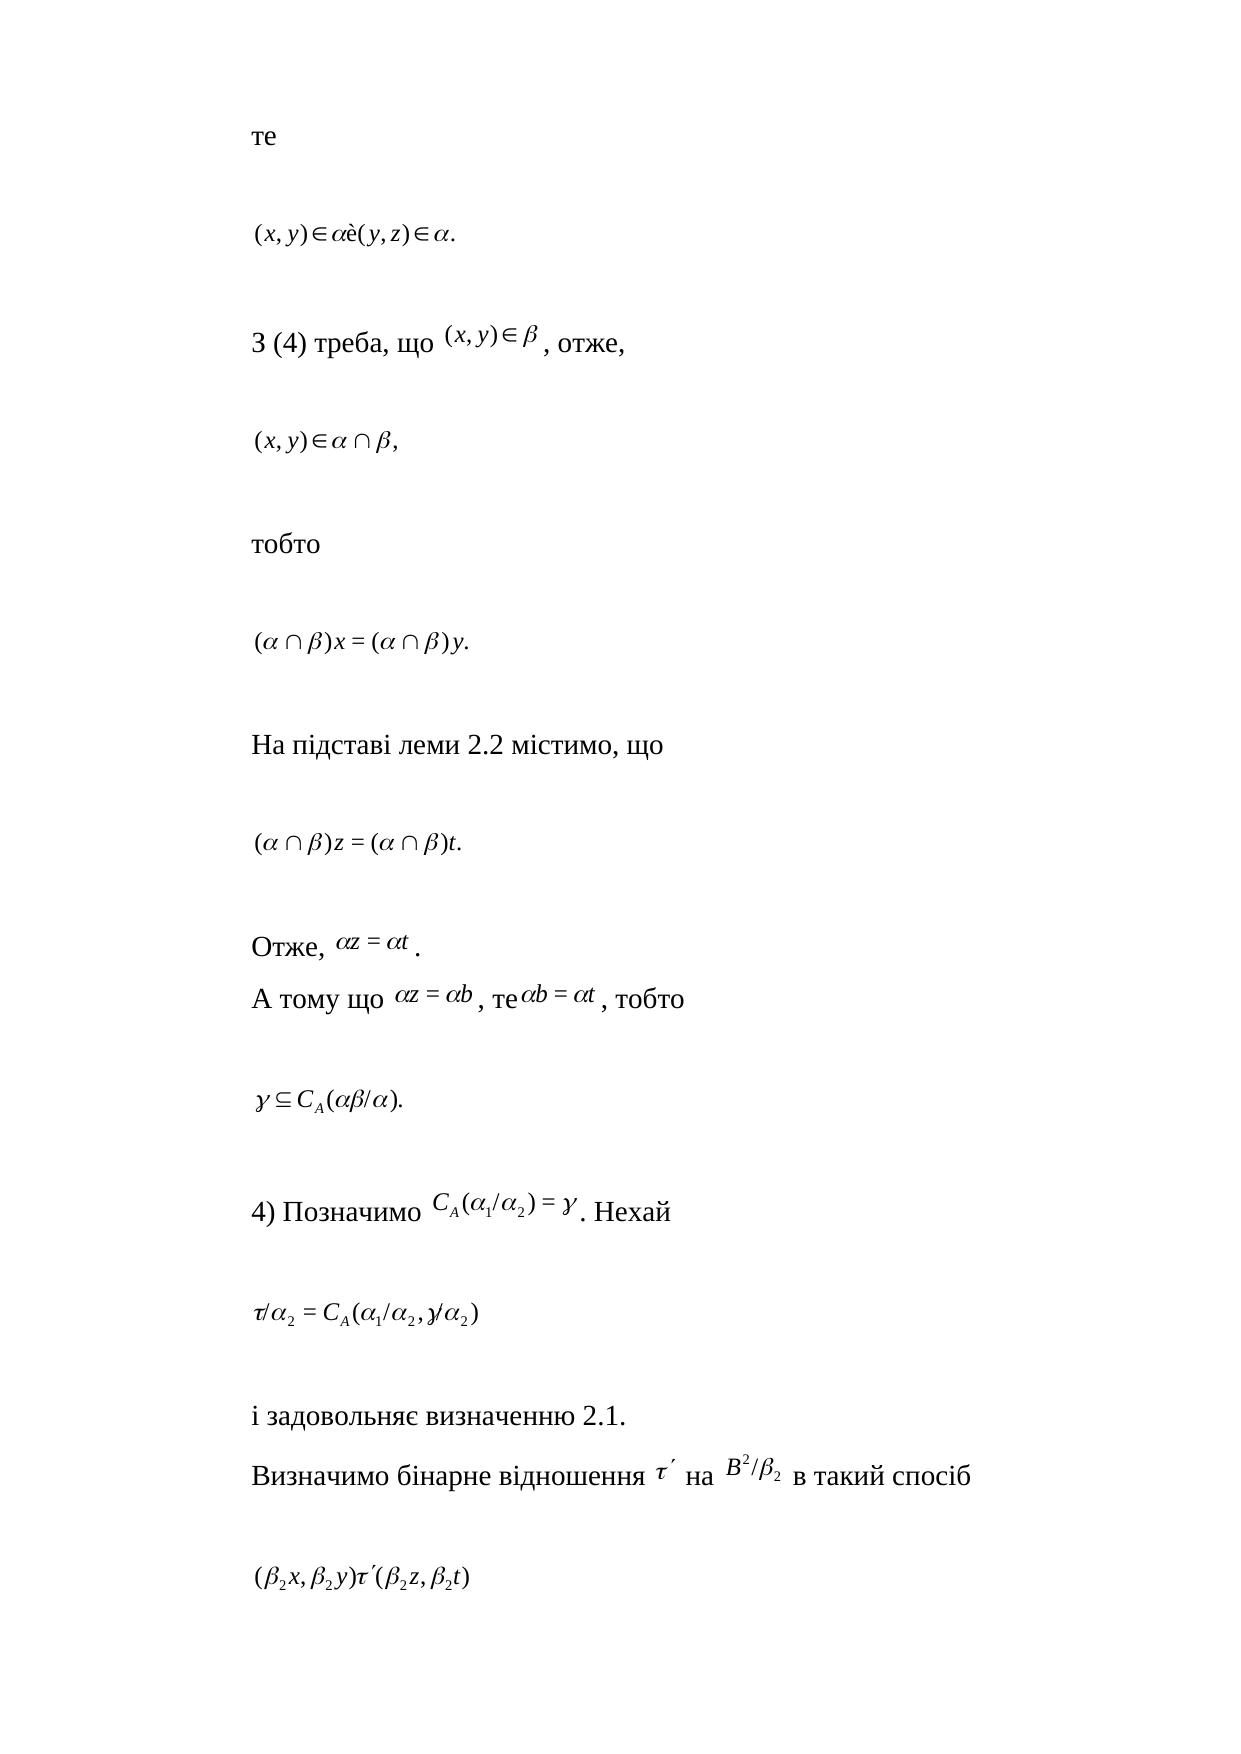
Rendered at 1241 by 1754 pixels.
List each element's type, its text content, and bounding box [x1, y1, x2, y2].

text те [177, 118, 1152, 152]
text Визначимо бінарне відношення на в такий спосіб [177, 1448, 1152, 1492]
text На підставі леми 2.2 містимо, що [177, 727, 1152, 761]
text і задовольняє визначенню 2.1. [177, 1398, 1152, 1431]
text тобто [177, 526, 1152, 560]
text А тому що , те, тобто [177, 979, 1152, 1015]
text 4) Позначимо . Нехай [177, 1185, 1152, 1228]
text Отже, . [177, 929, 1152, 962]
text З (4) треба, що , отже, [177, 319, 1152, 358]
